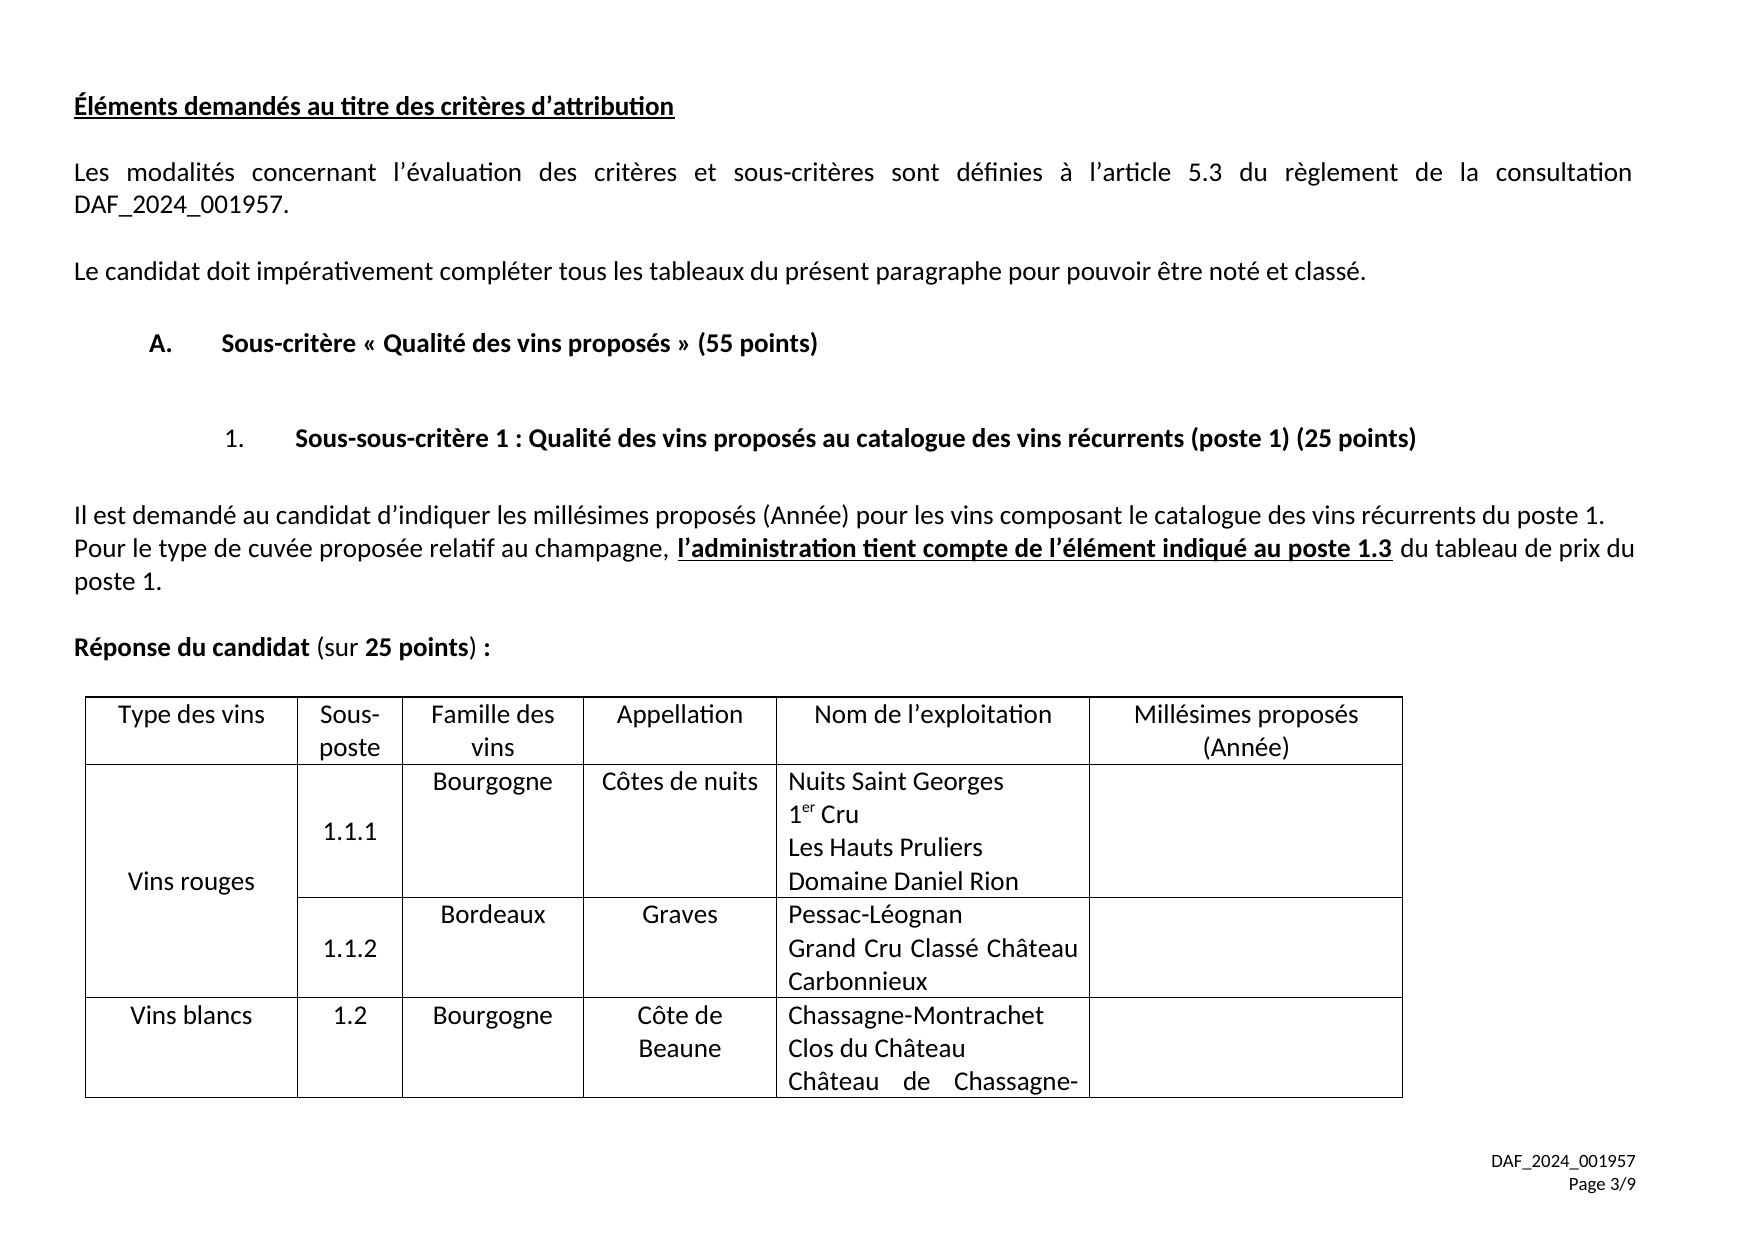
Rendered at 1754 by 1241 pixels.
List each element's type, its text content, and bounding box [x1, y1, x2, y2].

table_cell [1090, 898, 1402, 997]
table_header Nom de l’exploitation [777, 698, 1089, 763]
table_cell Graves [584, 898, 776, 997]
text Il est demandé au candidat d’indiquer les millésimes proposés (Année) pour les vins composant le catalogue des vins récurrents du poste 1. [74, 498, 1636, 531]
table_header Famille des vins [403, 698, 583, 763]
table_cell Bourgogne [403, 998, 583, 1097]
table_cell Vins rouges [86, 765, 297, 997]
table_cell Nuits Saint Georges 1er Cru Les Hauts Pruliers Domaine Daniel Rion [777, 765, 1089, 897]
text Pour le type de cuvée proposée relatif au champagne, l’administration tient compte de l’élément indiqué au poste 1.3 du tableau de prix du poste 1. [74, 531, 1636, 597]
table_cell 1.1.2 [298, 898, 402, 997]
table_cell Pessac-Léognan Grand Cru Classé Château Carbonnieux [777, 898, 1089, 997]
text Réponse du candidat (sur 25 points) : [74, 630, 1636, 663]
table_cell [1090, 998, 1402, 1097]
table_cell 1.2 [298, 998, 402, 1097]
table_cell [1090, 765, 1402, 897]
subtitle Sous-sous-critère 1 : Qualité des vins proposés au catalogue des vins récurrents (poste 1) (25 points) [224, 428, 1636, 453]
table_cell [777, 998, 1089, 1097]
text Le candidat doit impérativement compléter tous les tableaux du présent paragraphe pour pouvoir être noté et classé. [74, 254, 1636, 287]
table_header Type des vins [86, 698, 297, 763]
table_cell Vins blancs [86, 998, 297, 1097]
table_cell Bourgogne [403, 765, 583, 897]
subtitle Éléments demandés au titre des critères d’attribution [74, 89, 1636, 122]
table_header Appellation [584, 698, 776, 763]
table_header Sous-poste [298, 698, 402, 763]
table_cell Côtes de nuits [584, 765, 776, 897]
table_header Millésimes proposés (Année) [1090, 698, 1402, 763]
text Les modalités concernant l’évaluation des critères et sous-critères sont définies à l’article 5.3 du règlement de la consultation DAF_2024_001957. [74, 155, 1636, 221]
table_cell 1.1.1 [298, 765, 402, 897]
table_cell Côte de Beaune [584, 998, 776, 1097]
table_cell Bordeaux [403, 898, 583, 997]
subtitle Sous-critère « Qualité des vins proposés » (55 points) [149, 332, 1636, 357]
